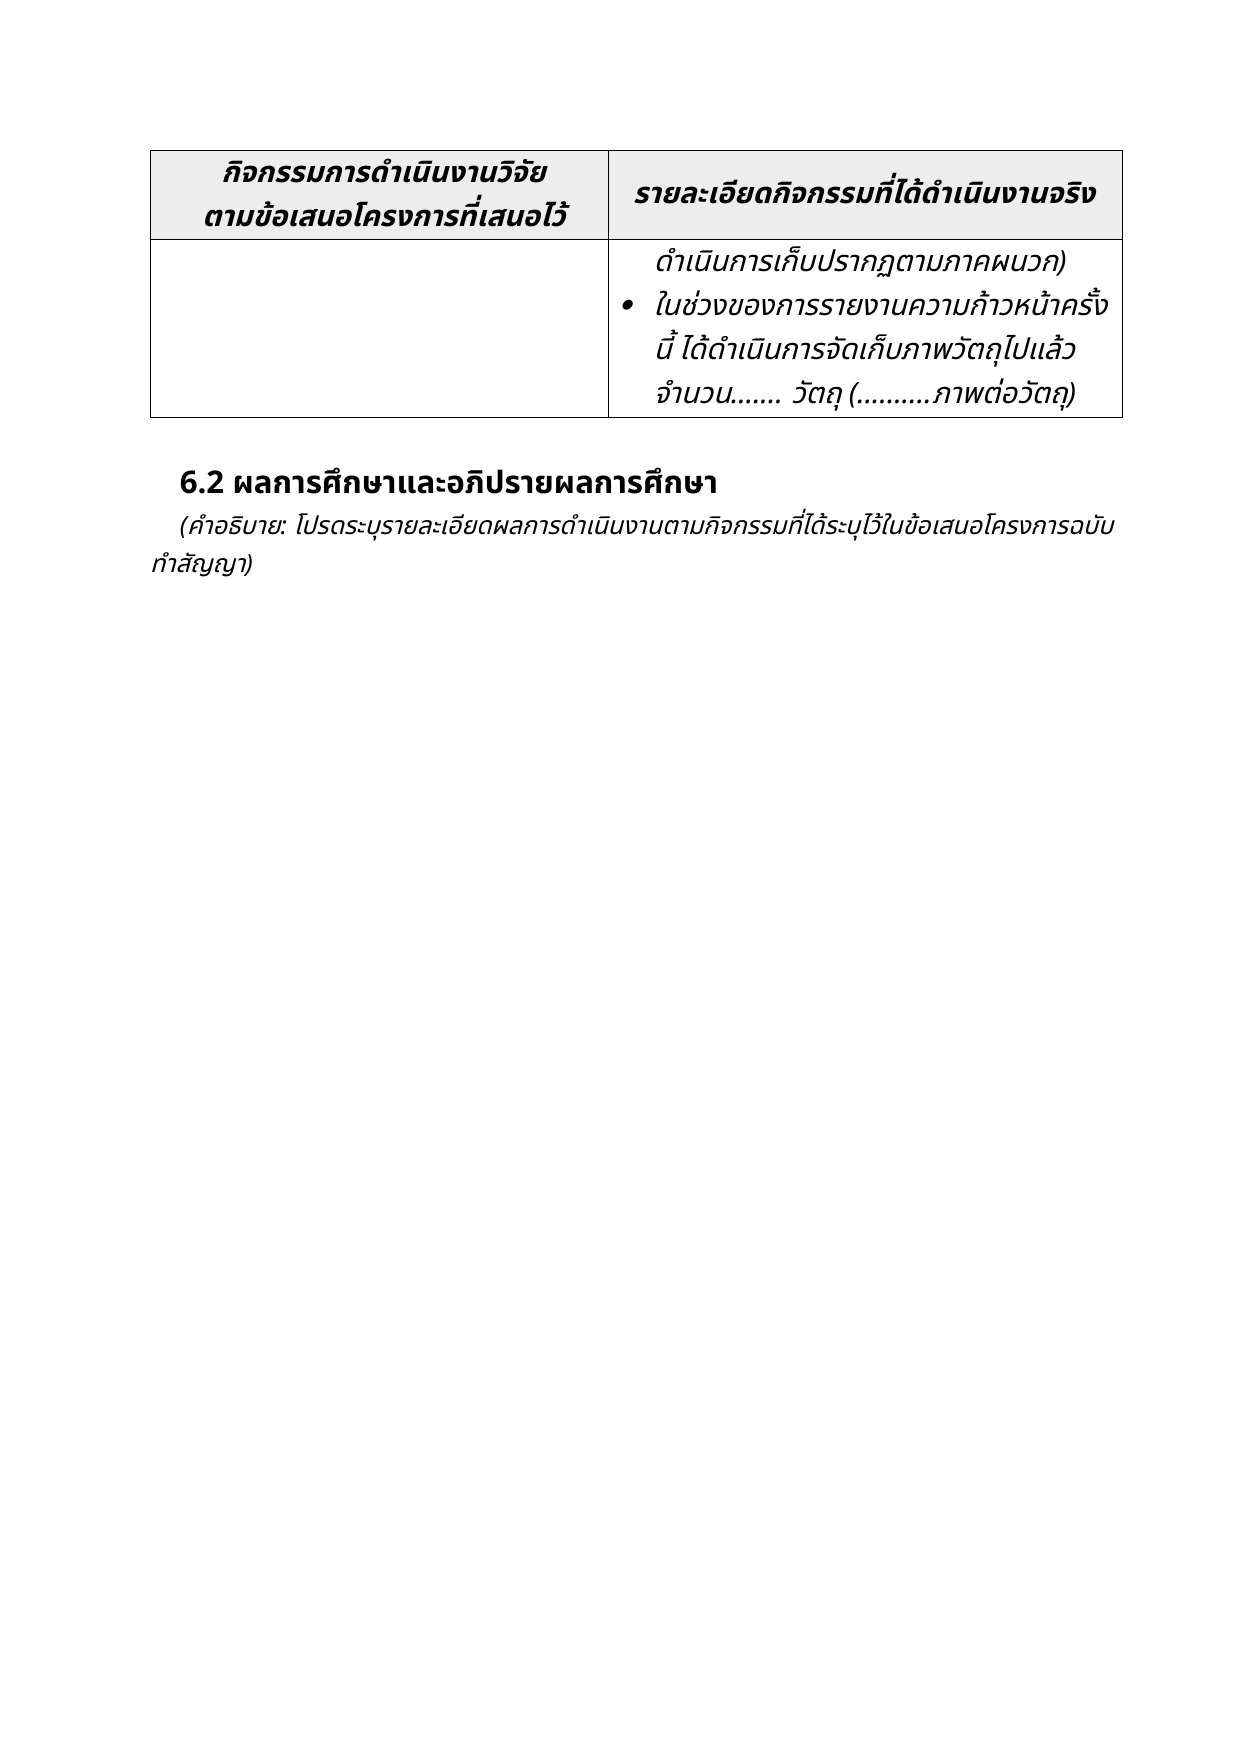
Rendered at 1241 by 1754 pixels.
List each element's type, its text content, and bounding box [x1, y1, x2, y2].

table_header รายละเอียดกิจกรรมที่ได้ดำเนินงานจริง [609, 151, 1122, 239]
table_header กิจกรรมการดำเนินงานวิจัย ตามข้อเสนอโครงการที่เสนอไว้ [151, 151, 608, 239]
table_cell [609, 240, 1122, 417]
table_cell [151, 240, 608, 417]
text (คำอธิบาย: โปรดระบุรายละเอียดผลการดำเนินงานตามกิจกรรมที่ได้ระบุไว้ในข้อเสนอโครงการฉบับทำสัญญา) [150, 508, 1122, 584]
text 6.2 ผลการศึกษาและอภิปรายผลการศึกษา [150, 461, 1122, 508]
